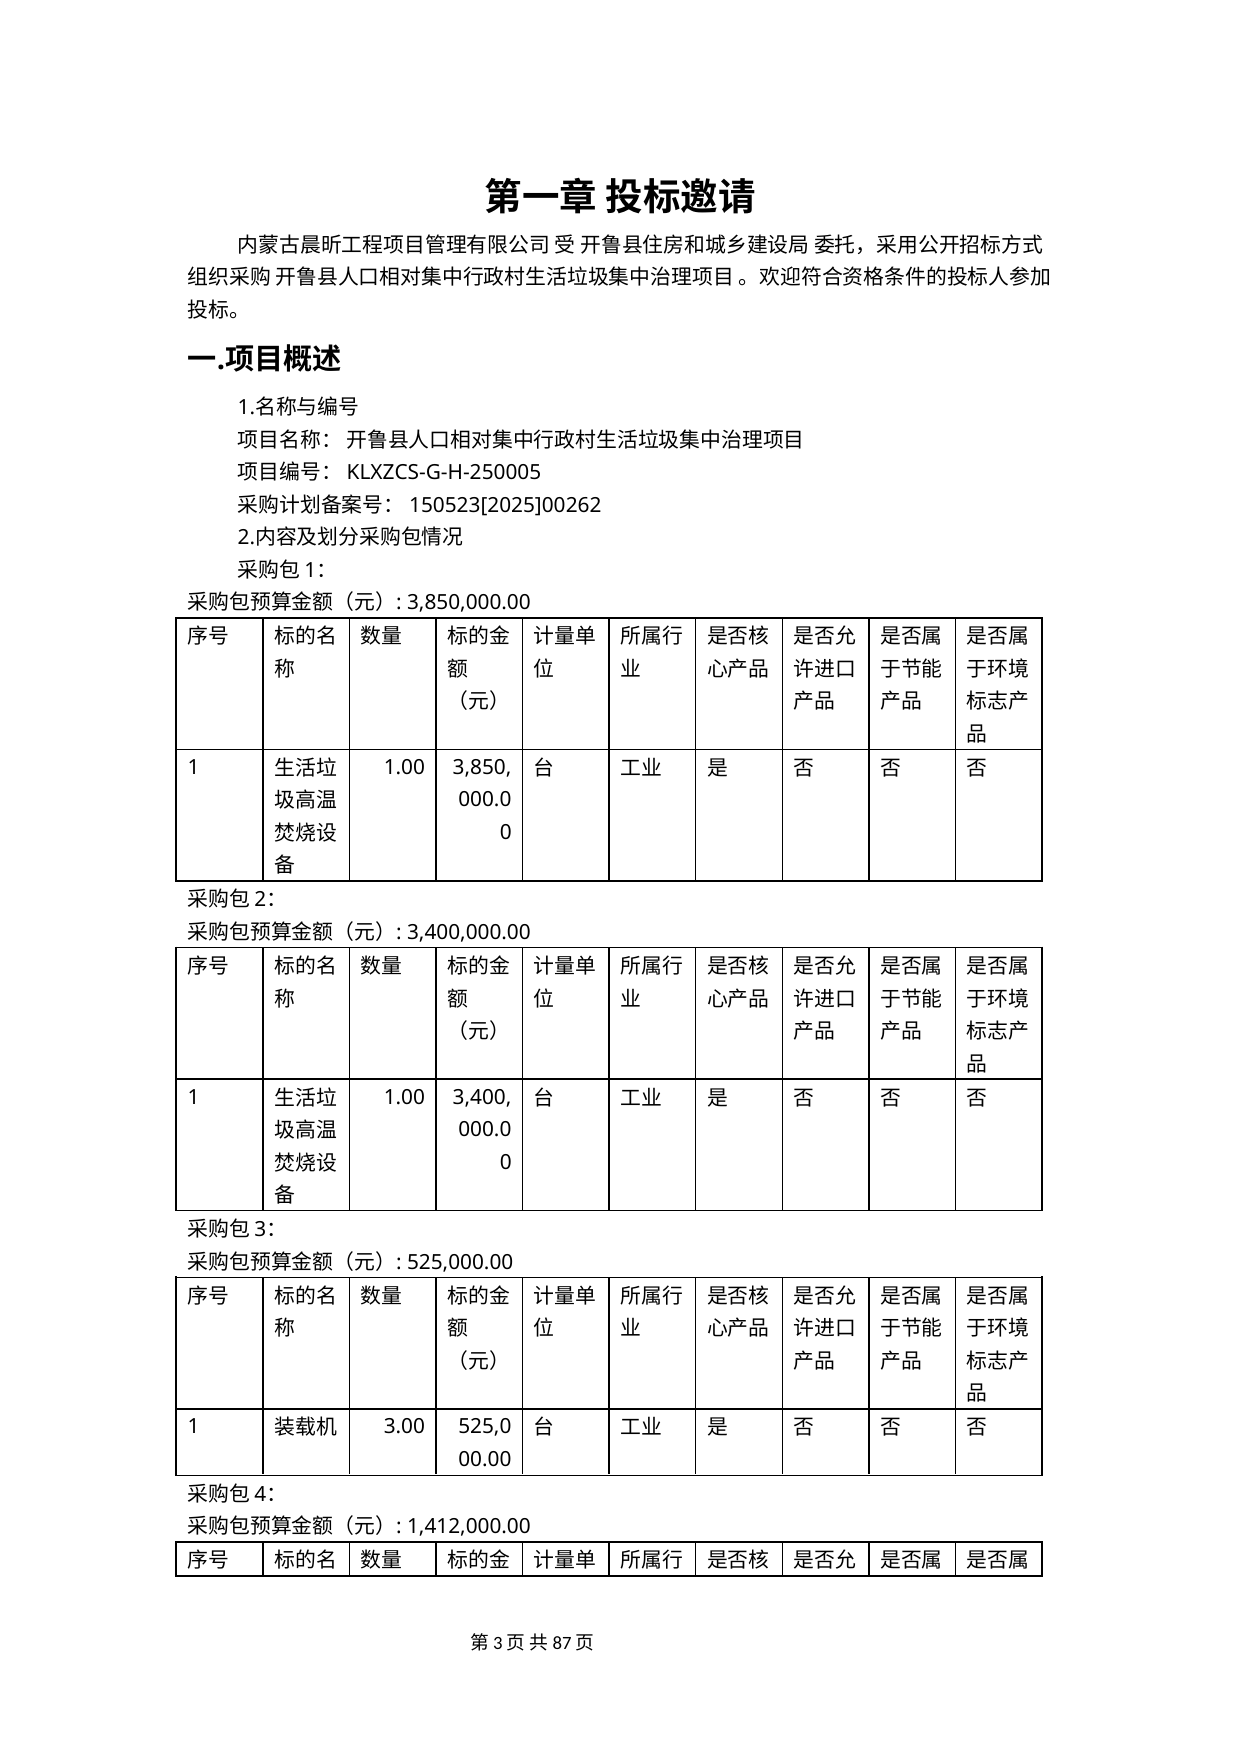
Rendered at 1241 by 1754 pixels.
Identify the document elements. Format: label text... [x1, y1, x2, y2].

text 采购包1： [187, 552, 1053, 584]
table_cell 1.00 [350, 750, 435, 880]
text 采购包4： [187, 1476, 1053, 1508]
table_cell 否 [783, 1080, 868, 1210]
table_cell 生活垃圾高温焚烧设备 [264, 1080, 349, 1210]
table_header 标的金额 （元） [437, 1543, 522, 1575]
table_cell 3,400,000.00 [437, 1080, 522, 1210]
table_cell 工业 [610, 750, 695, 880]
table_cell 是 [696, 1410, 782, 1474]
table_header 是否属于节能产品 [870, 1278, 955, 1408]
table_header 是否属于环境标志产品 [956, 619, 1041, 748]
table_cell 否 [783, 1410, 868, 1474]
table_header 标的名称 [264, 948, 349, 1078]
text 项目名称： 开鲁县人口相对集中行政村生活垃圾集中治理项目 [187, 422, 1053, 454]
table_header 是否属于节能产品 [870, 619, 955, 748]
table_header 标的名称 [264, 619, 349, 748]
table_header 标的名称 [264, 1278, 349, 1408]
table_header 是否核心产品 [696, 948, 782, 1078]
table_header 是否属于环境标志产品 [956, 1278, 1041, 1408]
table_header 是否属于环境标志产品 [956, 1543, 1041, 1575]
table_header 序号 [177, 619, 262, 748]
text 内蒙古晨昕工程项目管理有限公司 受 开鲁县住房和城乡建设局 委托，采用公开招标方式组织采购 开鲁县人口相对集中行政村生活垃圾集中治理项目 。欢迎符合资格条件的投标人参加投标。 [187, 227, 1053, 324]
table_header 计量单位 [523, 1278, 608, 1408]
table_cell 装载机 [264, 1410, 349, 1474]
table_header 序号 [177, 1278, 262, 1408]
table_cell 1 [177, 1410, 262, 1474]
table_cell 台 [523, 750, 608, 880]
table_cell 否 [956, 750, 1041, 880]
text 采购包3： [187, 1211, 1053, 1244]
table_header 是否允许进口产品 [783, 619, 868, 748]
table_header 是否核心产品 [696, 1278, 782, 1408]
table_header 所属行业 [610, 948, 695, 1078]
table_header 数量 [350, 948, 435, 1078]
table_header 是否允许进口产品 [783, 1278, 868, 1408]
table_header 所属行业 [610, 1543, 695, 1575]
table_cell 工业 [610, 1410, 695, 1474]
table_header 是否属于节能产品 [870, 1543, 955, 1575]
text 项目编号： KLXZCS-G-H-250005 [187, 454, 1053, 487]
table_header 序号 [177, 948, 262, 1078]
table_header 标的金额 （元） [437, 948, 522, 1078]
text 采购包预算金额（元）: 1,412,000.00 [187, 1508, 1053, 1541]
table_header 标的金额 （元） [437, 1278, 522, 1408]
text 一.项目概述 [187, 324, 1053, 389]
table_cell 工业 [610, 1080, 695, 1210]
text 采购计划备案号： 150523[2025]00262 [187, 487, 1053, 519]
table_cell 是 [696, 1080, 782, 1210]
table_header 是否属于节能产品 [870, 948, 955, 1078]
text 采购包预算金额（元）: 525,000.00 [187, 1244, 1053, 1276]
table_header 是否允许进口产品 [783, 948, 868, 1078]
table_header 数量 [350, 619, 435, 748]
table_header 标的金额 （元） [437, 619, 522, 748]
table_cell 是 [696, 750, 782, 880]
table_cell 否 [956, 1410, 1041, 1474]
table_cell 3,850,000.00 [437, 750, 522, 880]
table_header 是否属于环境标志产品 [956, 948, 1041, 1078]
table_header 数量 [350, 1278, 435, 1408]
table_header 是否核心产品 [696, 619, 782, 748]
table_header 数量 [350, 1543, 435, 1575]
table_cell 台 [523, 1080, 608, 1210]
table_header 序号 [177, 1543, 262, 1575]
text 采购包2： [187, 882, 1053, 914]
table_header 标的名称 [264, 1543, 349, 1575]
table_cell 1 [177, 750, 262, 880]
table_header 计量单位 [523, 1543, 608, 1575]
table_cell 生活垃圾高温焚烧设备 [264, 750, 349, 880]
text 采购包预算金额（元）: 3,400,000.00 [187, 914, 1053, 947]
table_cell 台 [523, 1410, 608, 1474]
table_header 所属行业 [610, 619, 695, 748]
table_cell 否 [870, 1080, 955, 1210]
table_header 是否核心产品 [696, 1543, 782, 1575]
table_header 是否允许进口产品 [783, 1543, 868, 1575]
table_cell 否 [870, 1410, 955, 1474]
text 采购包预算金额（元）: 3,850,000.00 [187, 584, 1053, 617]
text 2.内容及划分采购包情况 [187, 519, 1053, 552]
table_header 计量单位 [523, 619, 608, 748]
table_cell 否 [956, 1080, 1041, 1210]
table_cell 525,000.00 [437, 1410, 522, 1474]
table_cell 3.00 [350, 1410, 435, 1474]
text 第一章 投标邀请 [187, 162, 1053, 227]
table_cell 否 [870, 750, 955, 880]
text 1.名称与编号 [187, 389, 1053, 422]
table_header 所属行业 [610, 1278, 695, 1408]
table_cell 否 [783, 750, 868, 880]
table_cell 1.00 [350, 1080, 435, 1210]
table_header 计量单位 [523, 948, 608, 1078]
table_cell 1 [177, 1080, 262, 1210]
